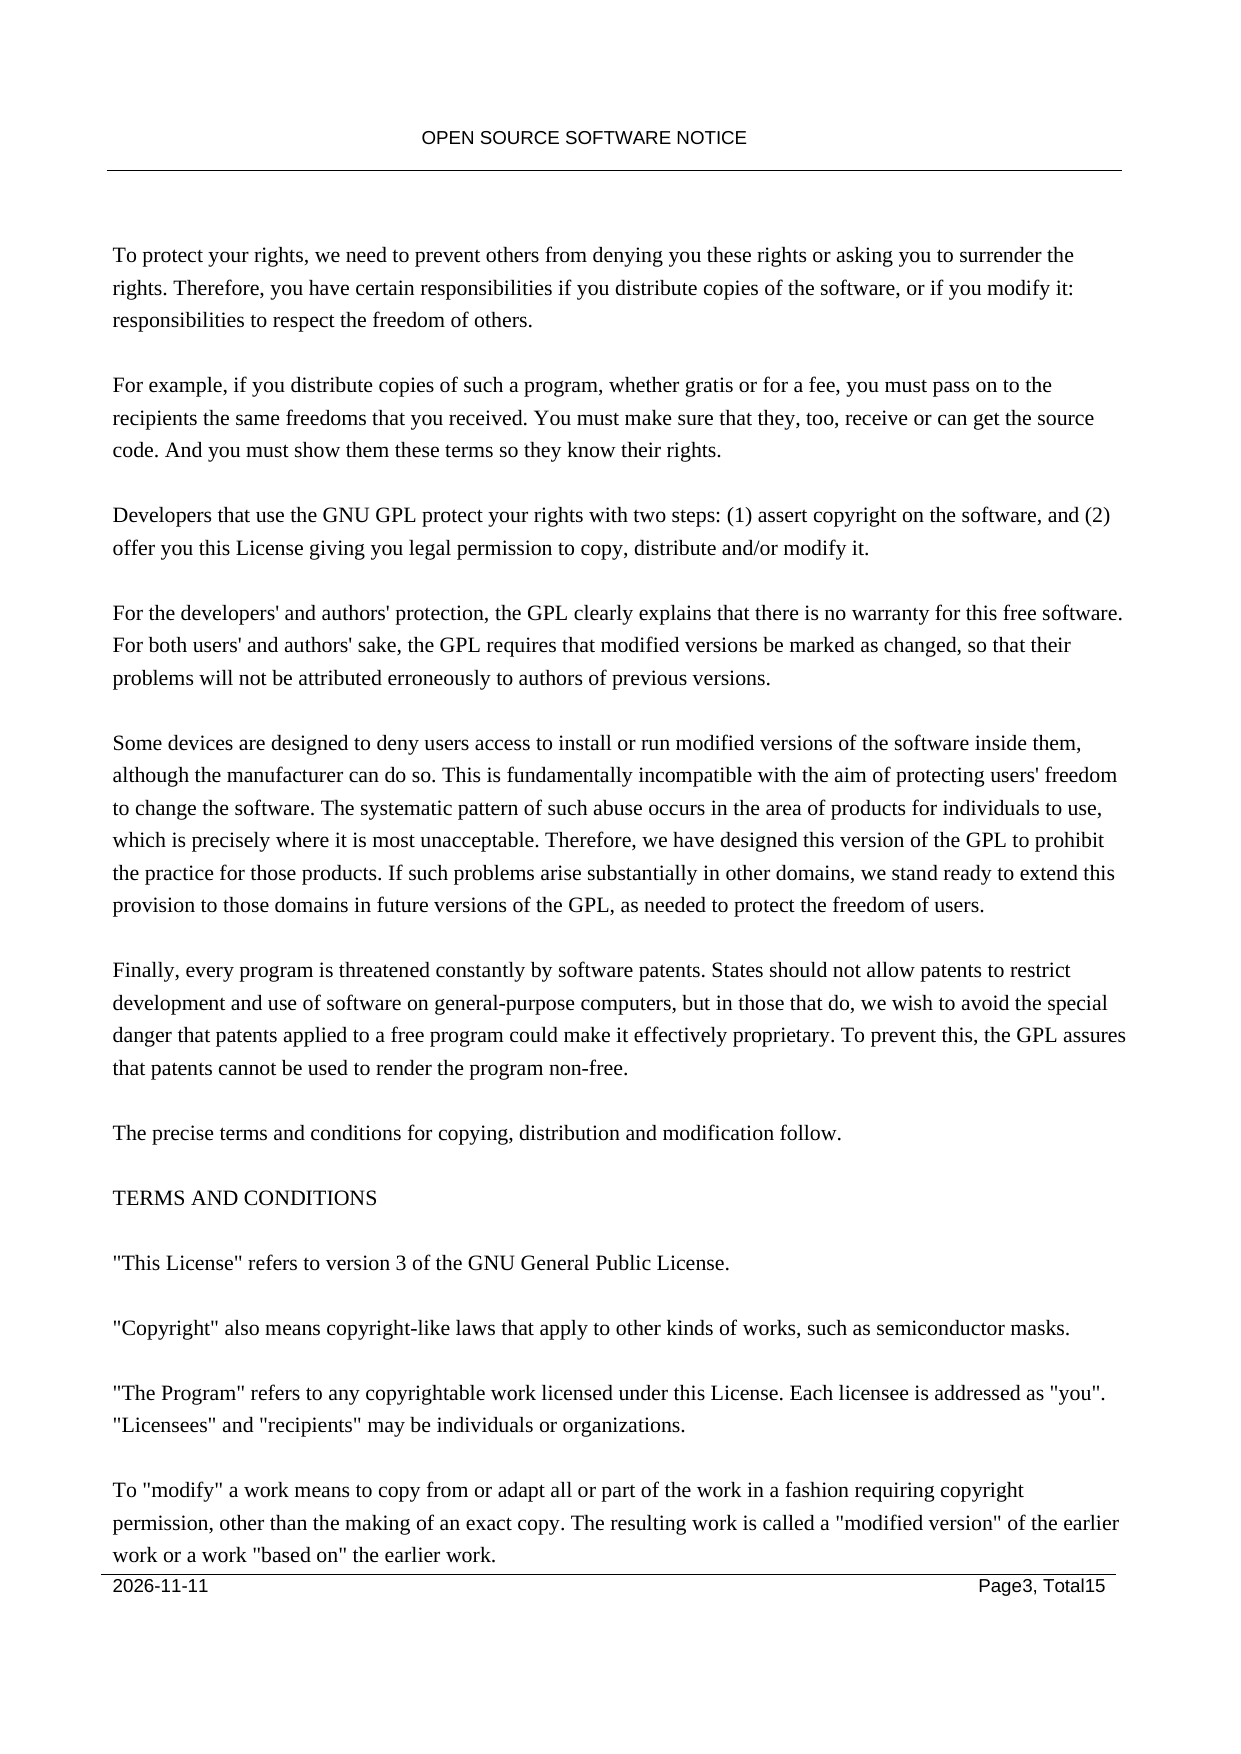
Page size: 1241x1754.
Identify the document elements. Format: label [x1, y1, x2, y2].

text [112, 206, 1128, 1571]
